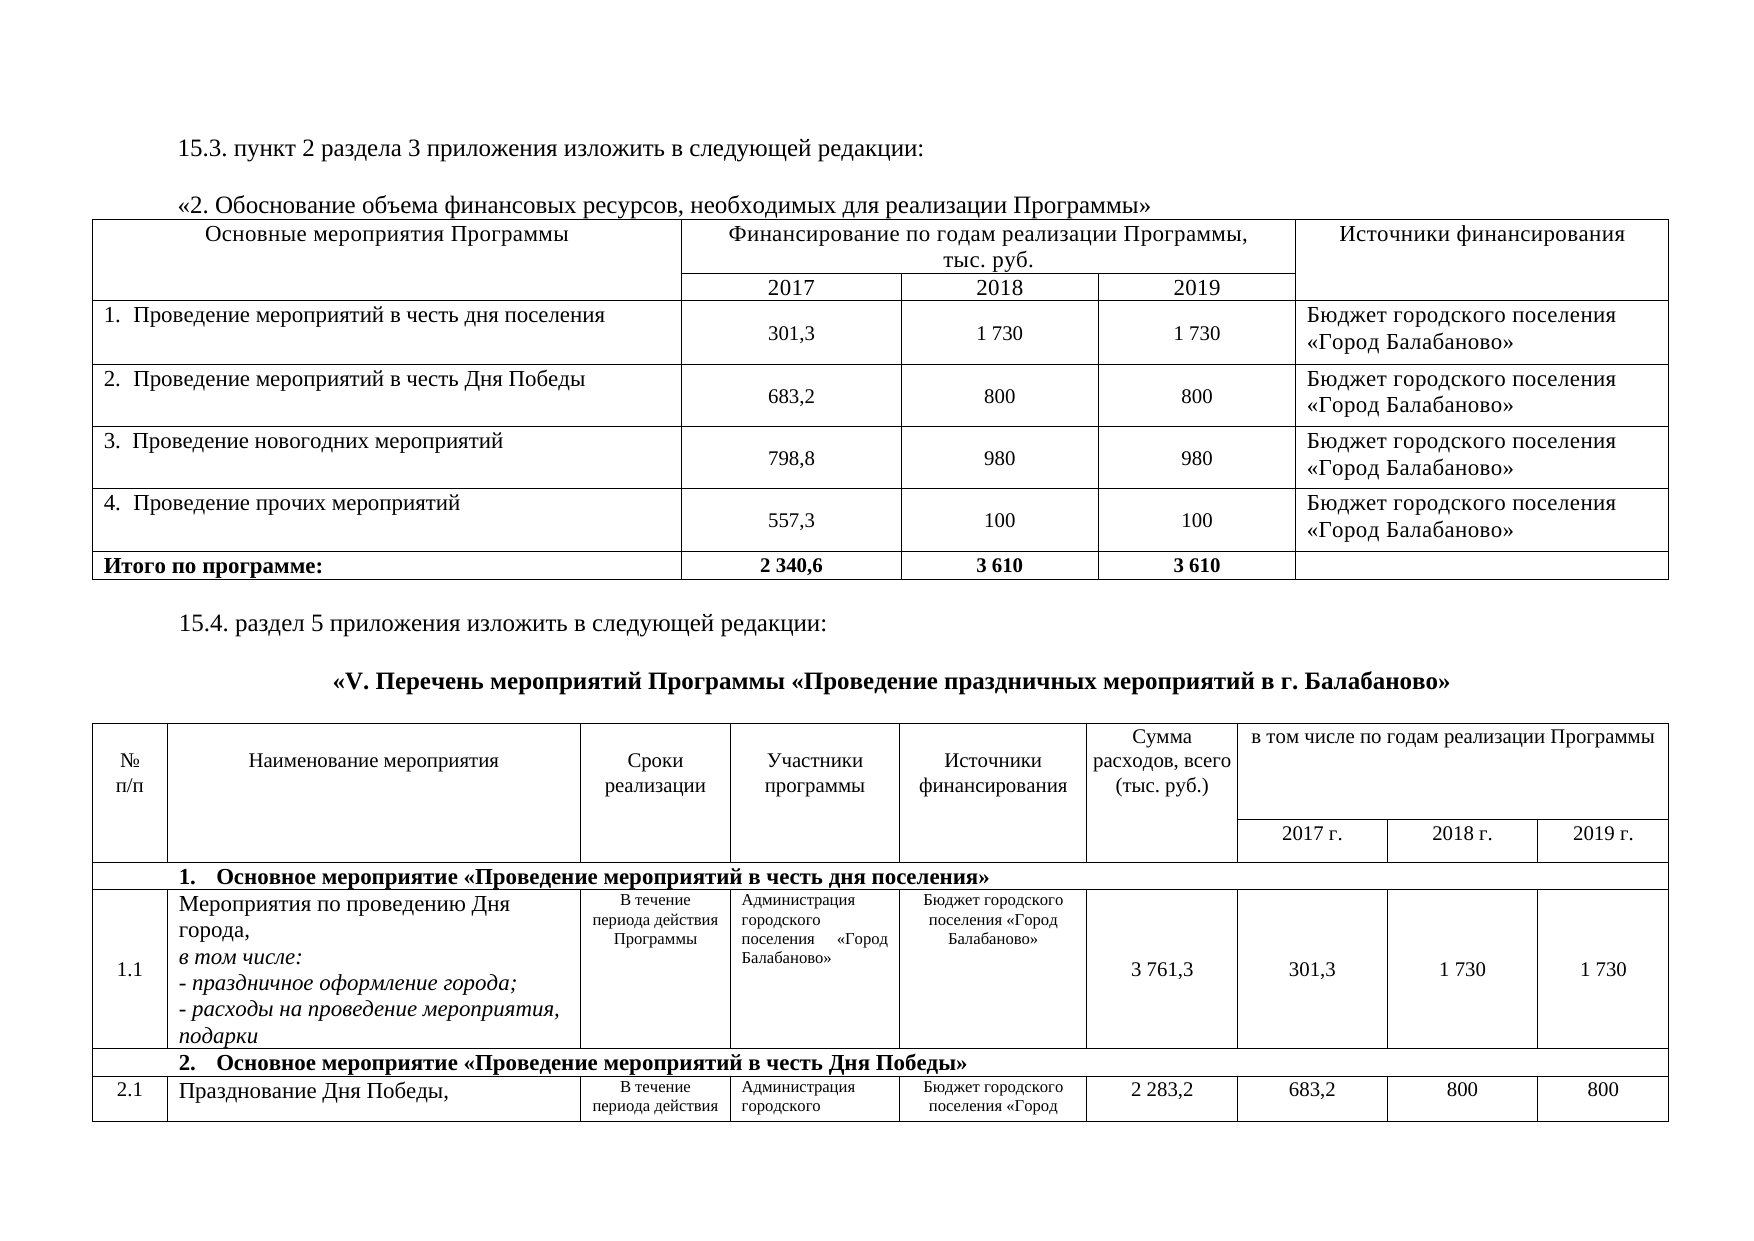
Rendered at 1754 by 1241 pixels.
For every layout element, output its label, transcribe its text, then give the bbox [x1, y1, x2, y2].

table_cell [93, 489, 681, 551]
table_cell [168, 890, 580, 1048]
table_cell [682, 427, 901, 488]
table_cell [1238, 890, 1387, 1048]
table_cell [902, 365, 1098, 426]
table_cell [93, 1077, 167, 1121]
text «V. Перечень мероприятий Программы «Проведение праздничных мероприятий в г. Балабаново» [103, 666, 1680, 694]
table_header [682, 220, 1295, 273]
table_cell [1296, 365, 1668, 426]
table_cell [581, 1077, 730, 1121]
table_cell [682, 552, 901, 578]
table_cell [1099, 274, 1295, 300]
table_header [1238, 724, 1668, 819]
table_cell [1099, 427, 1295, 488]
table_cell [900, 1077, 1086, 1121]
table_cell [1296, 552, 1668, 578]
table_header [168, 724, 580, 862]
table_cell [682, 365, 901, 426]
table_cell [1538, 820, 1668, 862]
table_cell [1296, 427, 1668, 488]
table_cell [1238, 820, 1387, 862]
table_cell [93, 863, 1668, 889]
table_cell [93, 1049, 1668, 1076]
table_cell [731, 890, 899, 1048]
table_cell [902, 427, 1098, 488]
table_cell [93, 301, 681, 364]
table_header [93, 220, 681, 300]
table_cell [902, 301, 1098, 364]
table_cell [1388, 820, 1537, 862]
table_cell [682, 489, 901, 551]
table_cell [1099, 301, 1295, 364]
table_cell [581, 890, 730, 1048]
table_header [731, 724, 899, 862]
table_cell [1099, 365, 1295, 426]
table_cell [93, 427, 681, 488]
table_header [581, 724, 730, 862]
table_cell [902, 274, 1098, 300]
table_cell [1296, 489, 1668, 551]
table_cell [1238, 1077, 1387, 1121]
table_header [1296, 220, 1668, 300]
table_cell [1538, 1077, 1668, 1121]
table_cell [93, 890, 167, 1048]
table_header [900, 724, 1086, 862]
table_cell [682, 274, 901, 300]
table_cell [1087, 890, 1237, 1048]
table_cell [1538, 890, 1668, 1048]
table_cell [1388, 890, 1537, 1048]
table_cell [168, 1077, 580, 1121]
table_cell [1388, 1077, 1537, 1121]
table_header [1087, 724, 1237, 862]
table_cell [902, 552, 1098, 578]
text «2. Обоснование объема финансовых ресурсов, необходимых для реализации Программы» [103, 190, 1680, 219]
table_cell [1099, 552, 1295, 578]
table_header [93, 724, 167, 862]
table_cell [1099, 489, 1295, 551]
text 15.3. пункт 2 раздела 3 приложения изложить в следующей редакции: [103, 133, 1680, 162]
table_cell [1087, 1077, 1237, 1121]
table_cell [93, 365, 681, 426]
text 15.4. раздел 5 приложения изложить в следующей редакции: [103, 608, 1686, 637]
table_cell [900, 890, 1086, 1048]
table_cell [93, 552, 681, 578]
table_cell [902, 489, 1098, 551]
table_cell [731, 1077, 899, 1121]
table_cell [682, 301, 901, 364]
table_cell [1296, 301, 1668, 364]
